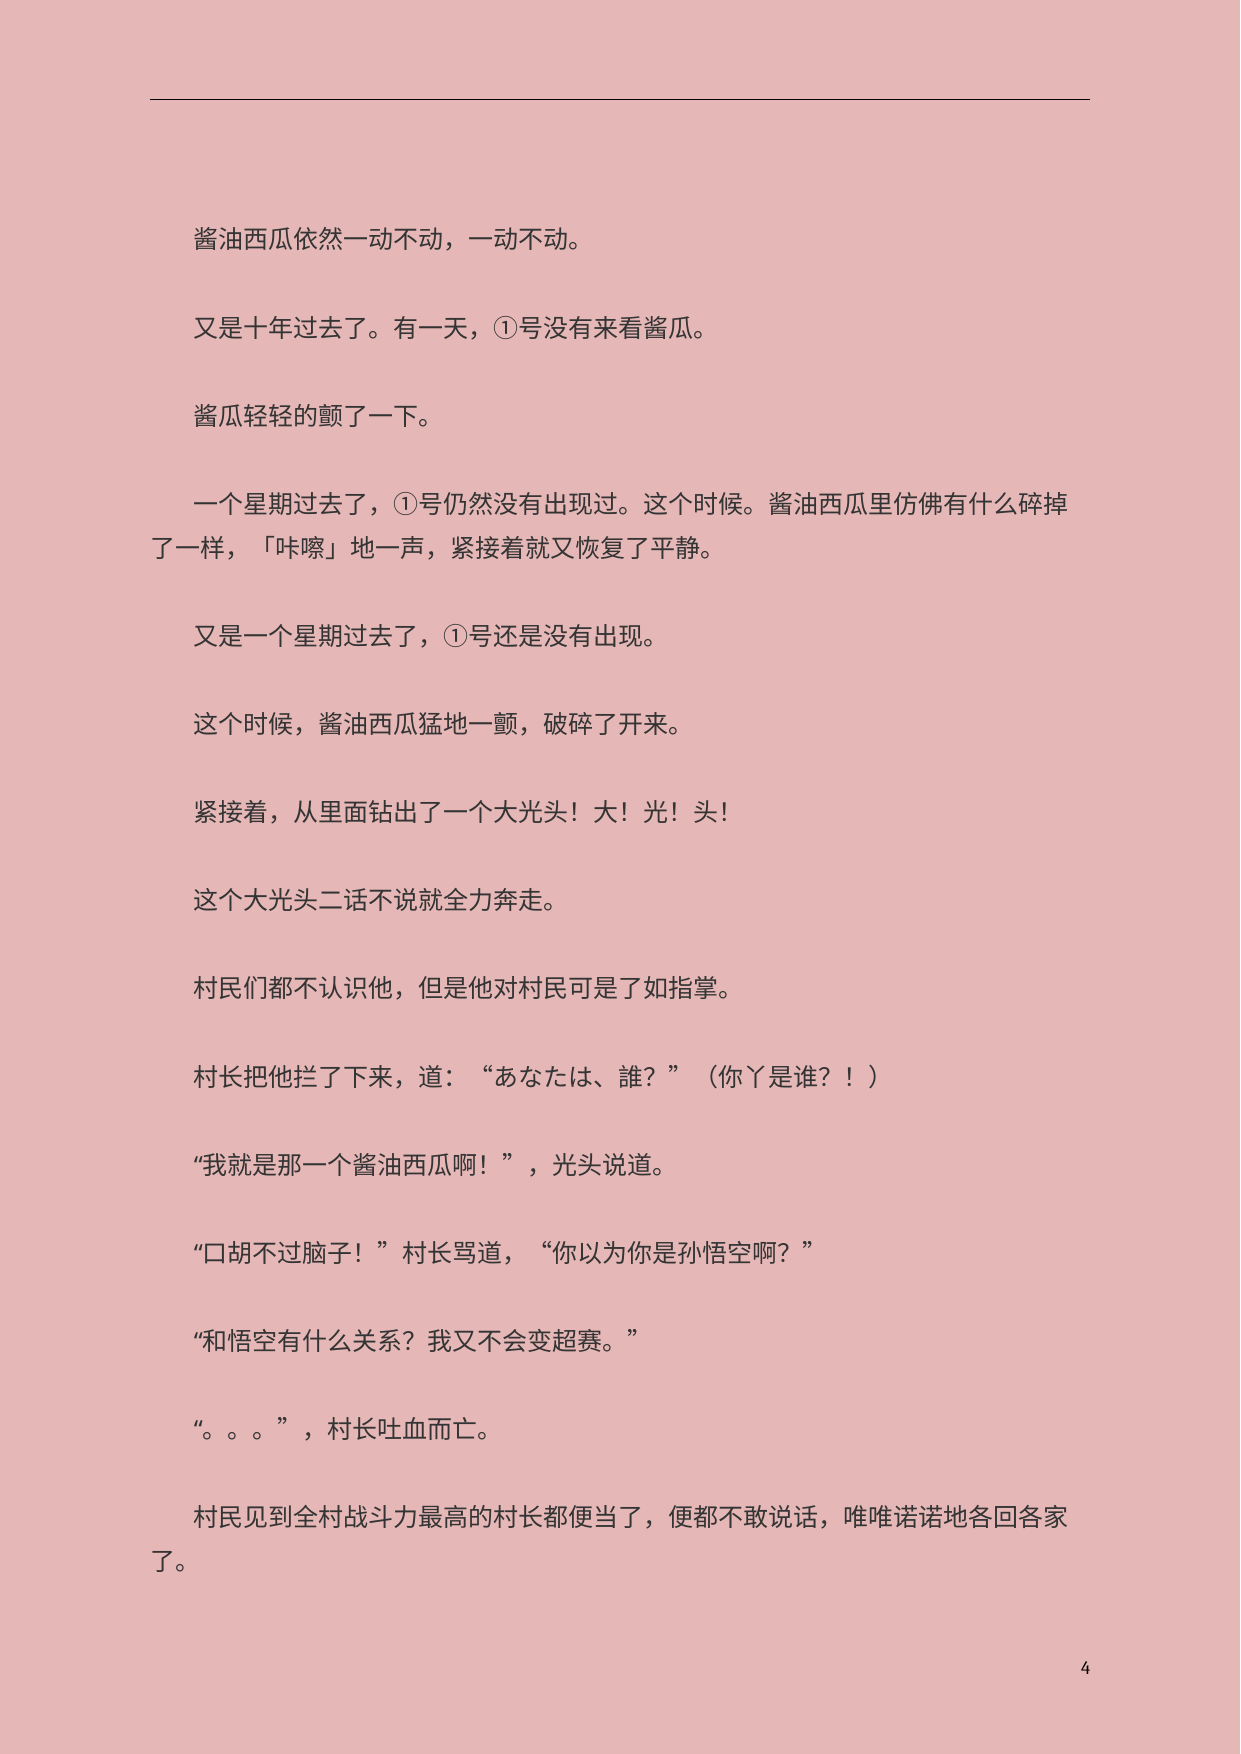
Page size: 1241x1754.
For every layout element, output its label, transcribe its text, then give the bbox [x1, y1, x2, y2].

text 村长把他拦了下来，道：“あなたは、誰？”（你丫是谁？！） [150, 1053, 1090, 1097]
text 紧接着，从里面钻出了一个大光头！大！光！头！ [150, 789, 1090, 833]
text 这个大光头二话不说就全力奔走。 [150, 877, 1090, 921]
text 又是十年过去了。有一天，①号没有来看酱瓜。 [150, 304, 1090, 348]
text “口胡不过脑子！”村长骂道，“你以为你是孙悟空啊？” [150, 1229, 1090, 1273]
text 又是一个星期过去了，①号还是没有出现。 [150, 613, 1090, 657]
text “。。。”，村长吐血而亡。 [150, 1406, 1090, 1450]
text “和悟空有什么关系？我又不会变超赛。” [150, 1318, 1090, 1362]
text 酱瓜轻轻的颤了一下。 [150, 392, 1090, 436]
text 村民们都不认识他，但是他对村民可是了如指掌。 [150, 965, 1090, 1009]
text 酱油西瓜依然一动不动，一动不动。 [150, 216, 1090, 260]
text 一个星期过去了，①号仍然没有出现过。这个时候。酱油西瓜里仿佛有什么碎掉了一样，「咔嚓」地一声，紧接着就又恢复了平静。 [150, 480, 1090, 568]
text “我就是那一个酱油西瓜啊！”，光头说道。 [150, 1141, 1090, 1185]
text 村民见到全村战斗力最高的村长都便当了，便都不敢说话，唯唯诺诺地各回各家了。 [150, 1494, 1090, 1582]
text 这个时候，酱油西瓜猛地一颤，破碎了开来。 [150, 701, 1090, 745]
